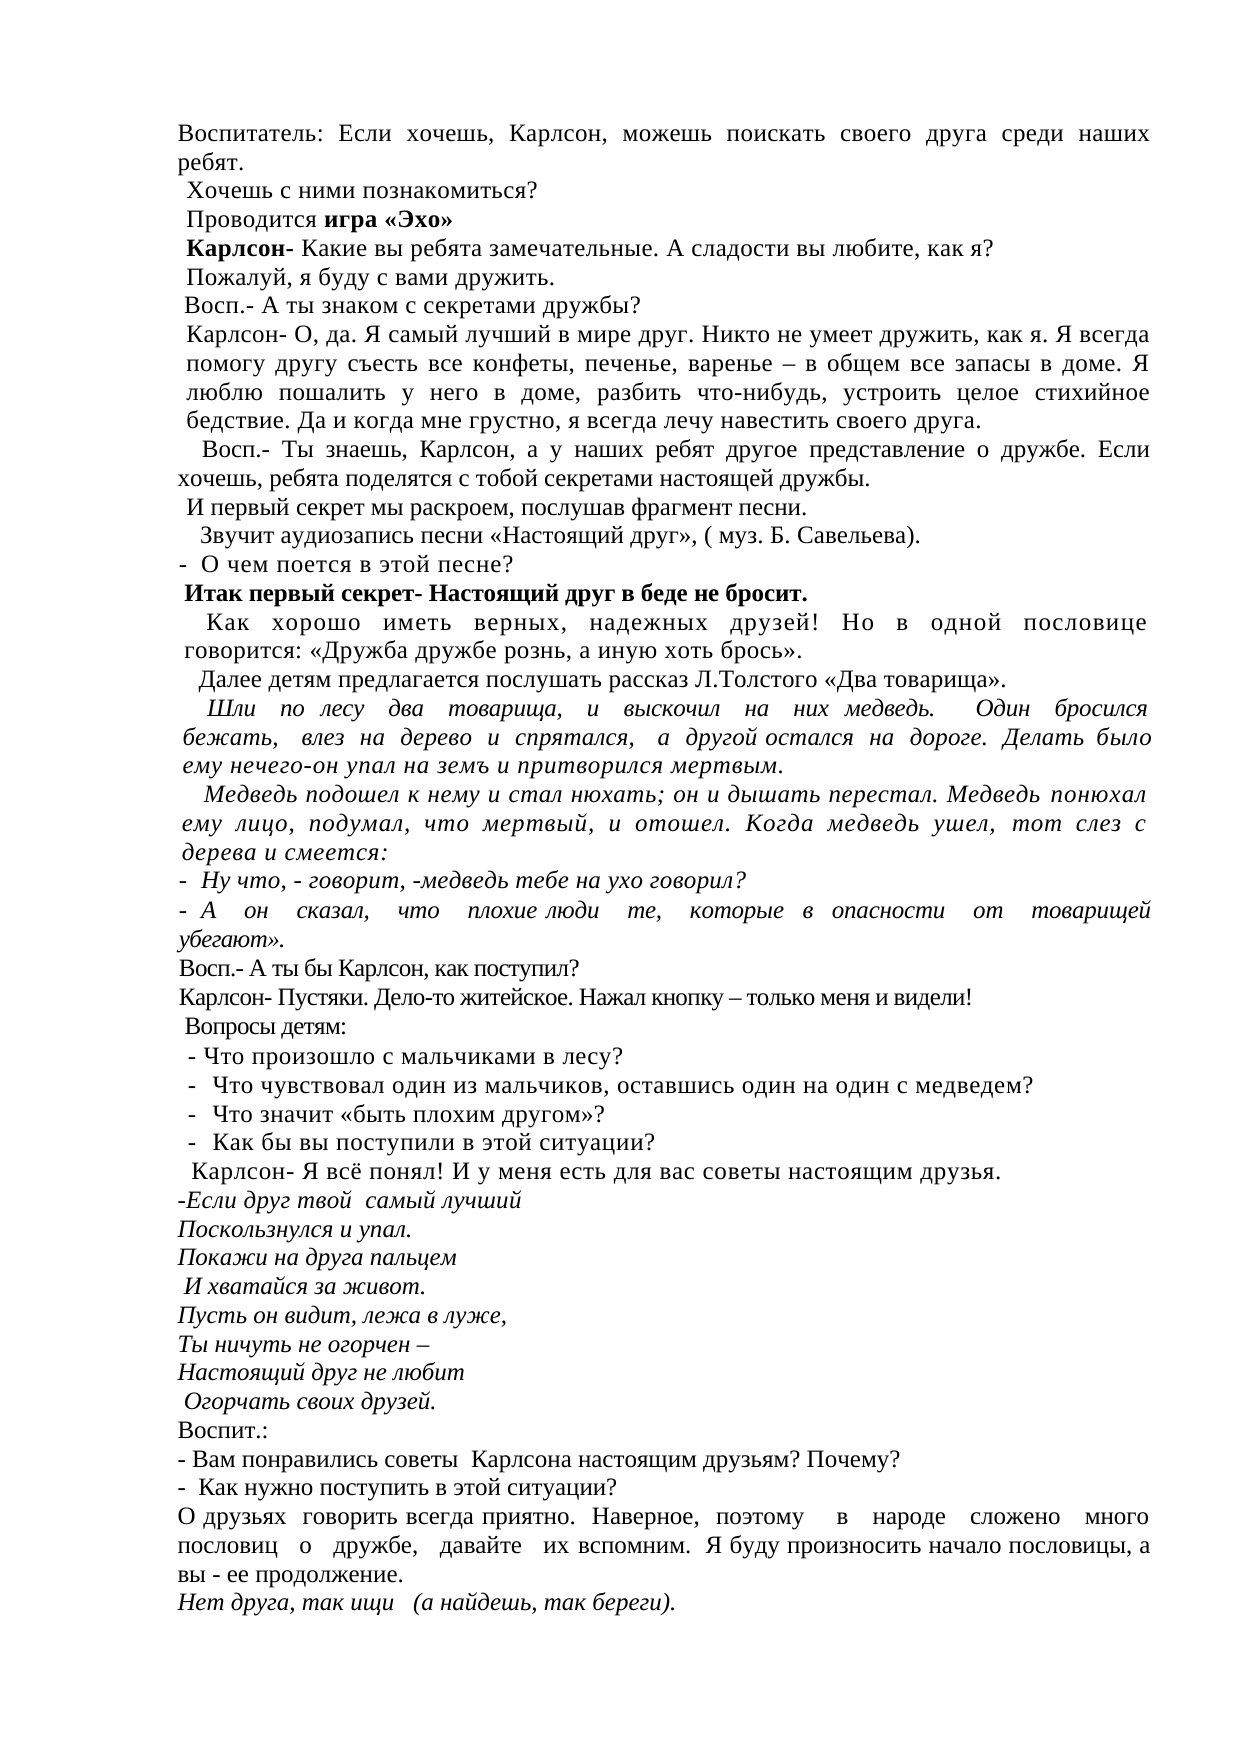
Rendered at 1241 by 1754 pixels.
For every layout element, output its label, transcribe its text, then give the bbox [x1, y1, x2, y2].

list А он сказал, что плохие люди те, которые в опасности от товарищей убегают». [179, 895, 1152, 952]
text Поскользнулся и упал. [177, 1214, 1152, 1242]
list Ну что, - говорит, -медведь тебе на ухо говорил? [179, 866, 1152, 894]
text Карлсон- Пустяки. Дело-то житейское. Нажал кнопку – только меня и видели! [179, 982, 1152, 1011]
text Покажи на друга пальцем [177, 1242, 1152, 1271]
text Звучит аудиозапись песни «Настоящий друг», ( муз. Б. Савельева). [186, 521, 1152, 549]
text - Что произошло с мальчиками в лесу? [188, 1041, 1152, 1069]
text Настоящий друг не любит [177, 1357, 1152, 1386]
text Хочешь с ними познакомиться? [186, 176, 1152, 204]
text Восп.- А ты бы Карлсон, как поступил? [179, 953, 1152, 982]
text Восп.- Ты знаешь, Карлсон, а у наших ребят другое представление о дружбе. Если хочешь, ребята поделятся с тобой секретами настоящей дружбы. [177, 434, 1152, 492]
text Ты ничуть не огорчен – [177, 1329, 1152, 1357]
text И хватайся за живот. [177, 1271, 1152, 1300]
text Карлсон- Какие вы ребята замечательные. А сладости вы любите, как я? [186, 233, 1152, 262]
text Далее детям предлагается послушать рассказ Л.Толстого «Два товарища». [182, 664, 1152, 693]
text Проводится игра «Эхо» [186, 204, 1152, 233]
text И первый секрет мы раскроем, послушав фрагмент песни. [186, 492, 1152, 521]
text -Если друг твой самый лучший [177, 1185, 1152, 1214]
text Медведь подошел к нему и стал нюхать; он и дышать перестал. Медведь понюхал ему лицо, подумал, что мертвый, и отошел. Когда медведь ушел, тот слез с дерева и смеется: [182, 779, 1146, 866]
text Огорчать своих друзей. [177, 1386, 1152, 1415]
text Карлсон- О, да. Я самый лучший в мире друг. Никто не умеет дружить, как я. Я всегда помогу другу съесть все конфеты, печенье, варенье – в общем все запасы в доме. Я люблю пошалить у него в доме, разбить что-нибудь, устроить целое стихийное бедствие. Да и когда мне грустно, я всегда лечу навестить своего друга. [186, 319, 1152, 434]
text Пожалуй, я буду с вами дружить. [186, 262, 1152, 291]
text Шли по лесу два товарища, и выскочил на них медведь. Один бросился бежать, влез на дерево и спрятался, а другой остался на дороге. Делать было ему нечего-он упал на земъ и притворился мертвым. [182, 693, 1152, 779]
text Пусть он видит, лежа в луже, [177, 1300, 1152, 1329]
text Нет друга, так ищи (а найдешь, так береги). [177, 1587, 1152, 1616]
text Карлсон- Я всё понял! И у меня есть для вас советы настоящим друзья. [177, 1156, 1152, 1185]
list Что чувствовал один из мальчиков, оставшись один на один с медведем? [188, 1070, 1152, 1099]
text О друзьях говорить всегда приятно. Наверное, поэтому в народе сложено много пословиц о дружбе, давайте их вспомним. Я буду произносить начало пословицы, а вы - ее продолжение. [177, 1501, 1152, 1587]
text Вопросы детям: [179, 1011, 1152, 1040]
list Как бы вы поступили в этой ситуации? [188, 1127, 1152, 1156]
text Итак первый секрет- Настоящий друг в беде не бросит. [184, 578, 1148, 607]
text Воспитатель: Если хочешь, Карлсон, можешь поискать своего друга среди наших ребят. [177, 118, 1152, 176]
text Как хорошо иметь верных, надежных друзей! Но в одной пословице говорится: «Дружба дружбе рознь, а иную хоть брось». [184, 607, 1148, 664]
text - Как нужно поступить в этой ситуации? [177, 1472, 1152, 1501]
text Воспит.: [177, 1415, 1152, 1444]
text - Вам понравились советы Карлсона настоящим друзьям? Почему? [177, 1444, 1152, 1472]
list Что значит «быть плохим другом»? [188, 1099, 1152, 1127]
text - О чем поется в этой песне? [179, 549, 1152, 578]
text Восп.- А ты знаком с секретами дружбы? [177, 291, 1152, 319]
